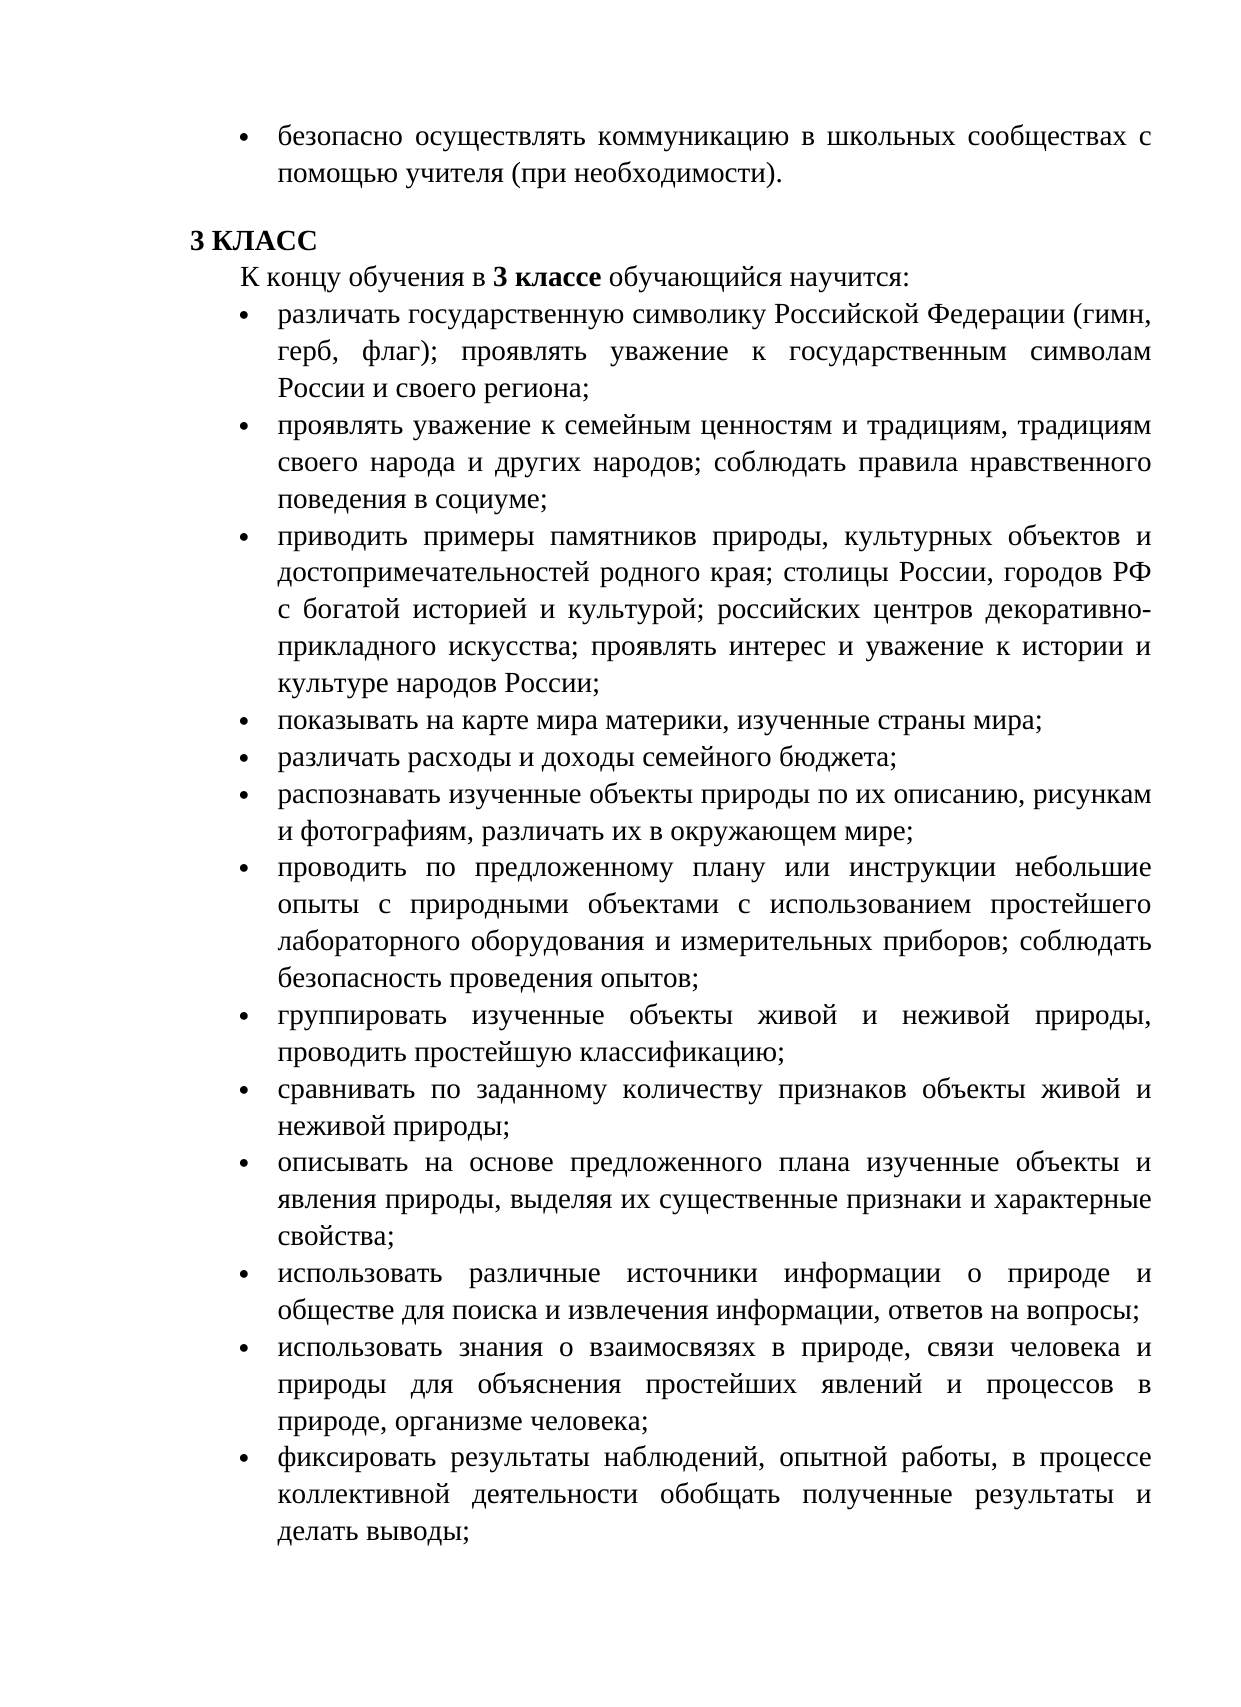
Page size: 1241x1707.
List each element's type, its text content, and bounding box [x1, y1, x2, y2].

list использовать различные источники информации о природе и обществе для поиска и извлечения информации, ответов на вопросы; [240, 1255, 1152, 1326]
list различать государственную символику Российской Федерации (гимн, герб, флаг); проявлять уважение к государственным символам России и своего региона; [240, 296, 1152, 404]
list фиксировать результаты наблюдений, опытной работы, в процессе коллективной деятельности обобщать полученные результаты и делать выводы; [240, 1439, 1152, 1547]
list показывать на карте мира материки, изученные страны мира; [240, 702, 1152, 736]
list безопасно осуществлять коммуникацию в школьных сообществах с помощью учителя (при необходимости). [240, 118, 1152, 188]
list различать расходы и доходы семейного бюджета; [240, 739, 1152, 772]
list проявлять уважение к семейным ценностям и традициям, традициям своего народа и других народов; соблюдать правила нравственного поведения в социуме; [240, 407, 1152, 514]
text 3 КЛАСС [190, 223, 1152, 256]
text К концу обучения в 3 классе обучающийся научится: [177, 259, 1152, 293]
list сравнивать по заданному количеству признаков объекты живой и неживой природы; [240, 1071, 1152, 1141]
list описывать на основе предложенного плана изученные объекты и явления природы, выделяя их существенные признаки и характерные свойства; [240, 1144, 1152, 1252]
list группировать изученные объекты живой и неживой природы, проводить простейшую классификацию; [240, 997, 1152, 1067]
list использовать знания о взаимосвязях в природе, связи человека и природы для объяснения простейших явлений и процессов в природе, организме человека; [240, 1329, 1152, 1436]
list проводить по предложенному плану или инструкции небольшие опыты с природными объектами с использованием простейшего лабораторного оборудования и измерительных приборов; соблюдать безопасность проведения опытов; [240, 849, 1152, 994]
list приводить примеры памятников природы, культурных объектов и достопримечательностей родного края; столицы России, городов РФ с богатой историей и культурой; российских центров декоративно-прикладного искусства; проявлять интерес и уважение к истории и культуре народов России; [240, 518, 1152, 699]
list распознавать изученные объекты природы по их описанию, рисункам и фотографиям, различать их в окружающем мире; [240, 776, 1152, 846]
